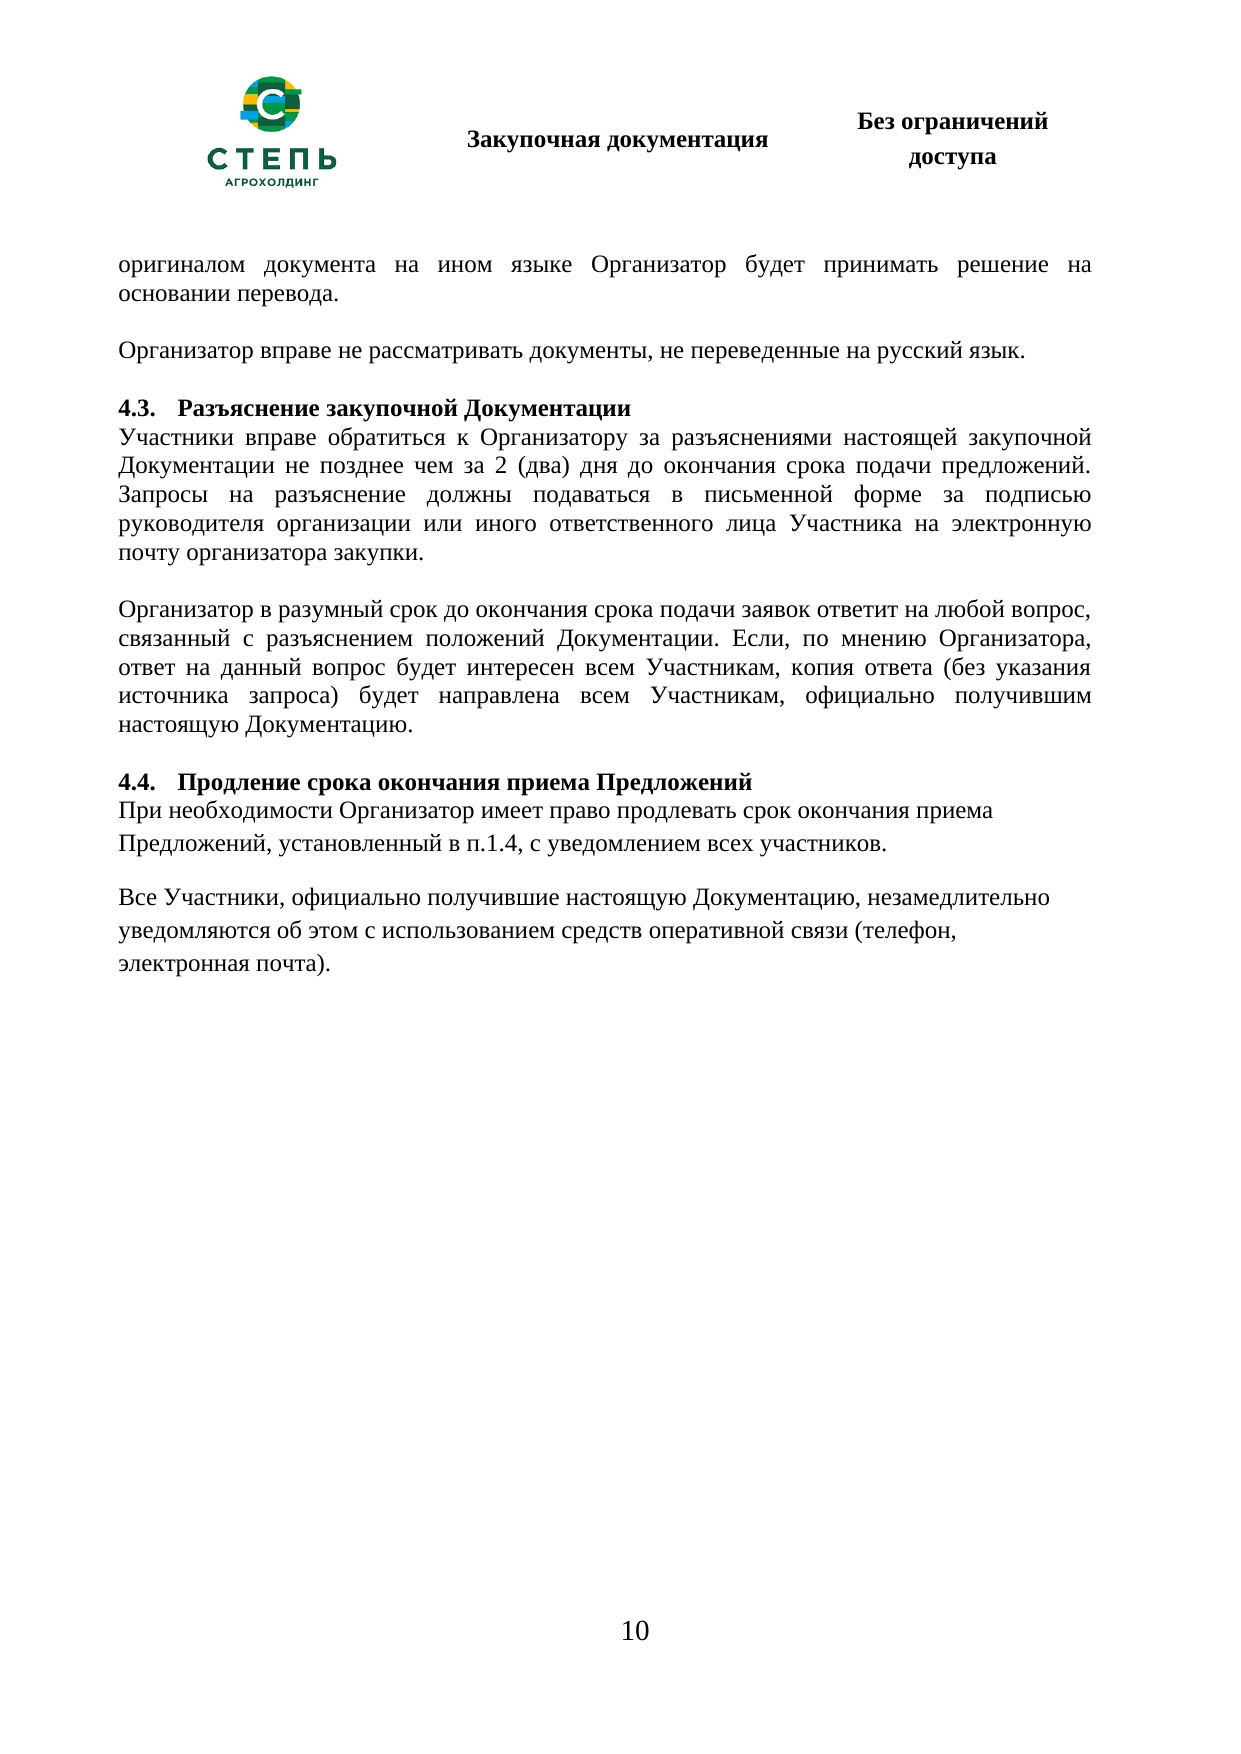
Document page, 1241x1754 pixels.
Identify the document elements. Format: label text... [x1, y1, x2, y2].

list Продление срока окончания приема Предложений [118, 767, 1092, 796]
text Участники вправе обратиться к Организатору за разъяснениями настоящей закупочной Документации не позднее чем за 2 (два) дня до окончания срока подачи предложений. Запросы на разъяснение должны подаваться в письменной форме за подписью руководителя организации или иного ответственного лица Участника на электронную почту организатора закупки. [118, 422, 1092, 566]
list Разъяснение закупочной Документации [118, 393, 1092, 422]
text Все Участники, официально получившие настоящую Документацию, незамедлительно уведомляются об этом с использованием средств оперативной связи (телефон, электронная почта). [118, 882, 1092, 977]
picture [197, 73, 346, 190]
text Организатор вправе не рассматривать документы, не переведенные на русский язык. [118, 336, 1092, 364]
text Организатор в разумный срок до окончания срока подачи заявок ответит на любой вопрос, связанный с разъяснением положений Документации. Если, по мнению Организатора, ответ на данный вопрос будет интересен всем Участникам, копия ответа (без указания источника запроса) будет направлена всем Участникам, официально получившим настоящую Документацию. [118, 594, 1092, 738]
text При необходимости Организатор имеет право продлевать срок окончания приема Предложений, установленный в п.1.4, с уведомлением всех участников. [118, 796, 1092, 857]
